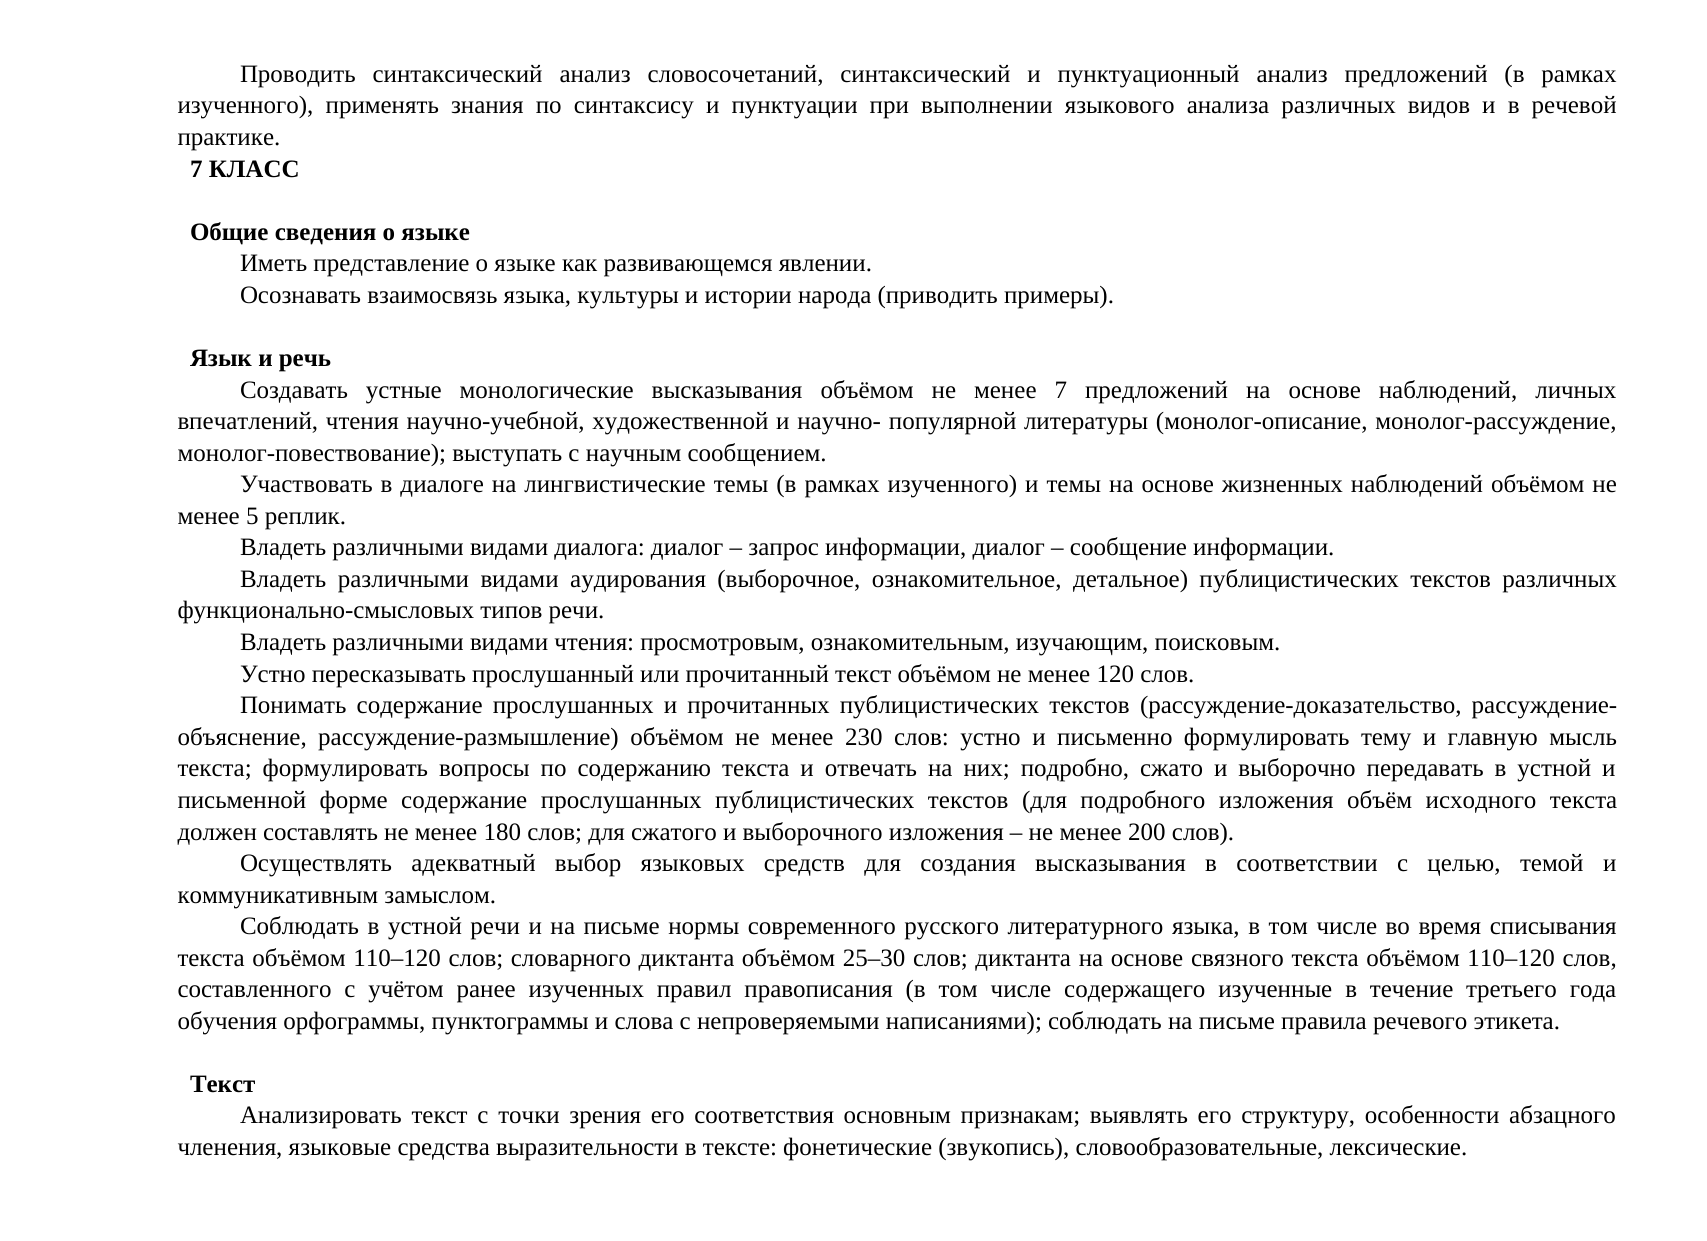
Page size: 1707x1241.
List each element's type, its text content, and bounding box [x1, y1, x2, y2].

text Иметь представление о языке как развивающемся явлении. [177, 248, 1618, 277]
text Участвовать в диалоге на лингвистические темы (в рамках изученного) и темы на основе жизненных наблюдений объёмом не менее 5 реплик. [177, 469, 1618, 530]
text Анализировать текст с точки зрения его соответствия основным признакам; выявлять его структуру, особенности абзацного членения, языковые средства выразительности в тексте: фонетические (звукопись), словообразовательные, лексические. [177, 1101, 1618, 1161]
text Осуществлять адекватный выбор языковых средств для создания высказывания в соответствии с целью, темой и коммуникативным замыслом. [177, 848, 1618, 908]
text Владеть различными видами аудирования (выборочное, ознакомительное, детальное) публицистических текстов различных функционально-смысловых типов речи. [177, 564, 1618, 624]
text Владеть различными видами диалога: диалог – запрос информации, диалог – сообщение информации. [177, 532, 1618, 561]
text Осознавать взаимосвязь языка, культуры и истории народа (приводить примеры). [177, 280, 1618, 309]
text Владеть различными видами чтения: просмотровым, ознакомительным, изучающим, поисковым. [177, 627, 1618, 656]
text 7 КЛАСС [190, 154, 1618, 182]
text Язык и речь [190, 343, 1618, 372]
text Устно пересказывать прослушанный или прочитанный текст объёмом не менее 120 слов. [177, 659, 1618, 687]
text Текст [190, 1069, 1618, 1098]
text Соблюдать в устной речи и на письме нормы современного русского литературного языка, в том числе во время списывания текста объёмом 110–120 слов; словарного диктанта объёмом 25–30 слов; диктанта на основе связного текста объёмом 110–120 слов, составленного с учётом ранее изученных правил правописания (в том числе содержащего изученные в течение третьего года обучения орфограммы, пунктограммы и слова с непроверяемыми написаниями); соблюдать на письме правила речевого этикета. [177, 911, 1618, 1035]
text Создавать устные монологические высказывания объёмом не менее 7 предложений на основе наблюдений, личных впечатлений, чтения научно-учебной, художественной и научно- популярной литературы (монолог-описание, монолог-рассуждение, монолог-повествование); выступать с научным сообщением. [177, 375, 1618, 467]
text Понимать содержание прослушанных и прочитанных публицистических текстов (рассуждение-доказательство, рассуждение-объяснение, рассуждение-размышление) объёмом не менее 230 слов: устно и письменно формулировать тему и главную мысль текста; формулировать вопросы по содержанию текста и отвечать на них; подробно, сжато и выборочно передавать в устной и письменной форме содержание прослушанных публицистических текстов (для подробного изложения объём исходного текста должен составлять не менее 180 слов; для сжатого и выборочного изложения – не менее 200 слов). [177, 690, 1618, 845]
text Общие сведения о языке [190, 217, 1618, 246]
text Проводить синтаксический анализ словосочетаний, синтаксический и пунктуационный анализ предложений (в рамках изученного), применять знания по синтаксису и пунктуации при выполнении языкового анализа различных видов и в речевой практике. [177, 59, 1618, 151]
